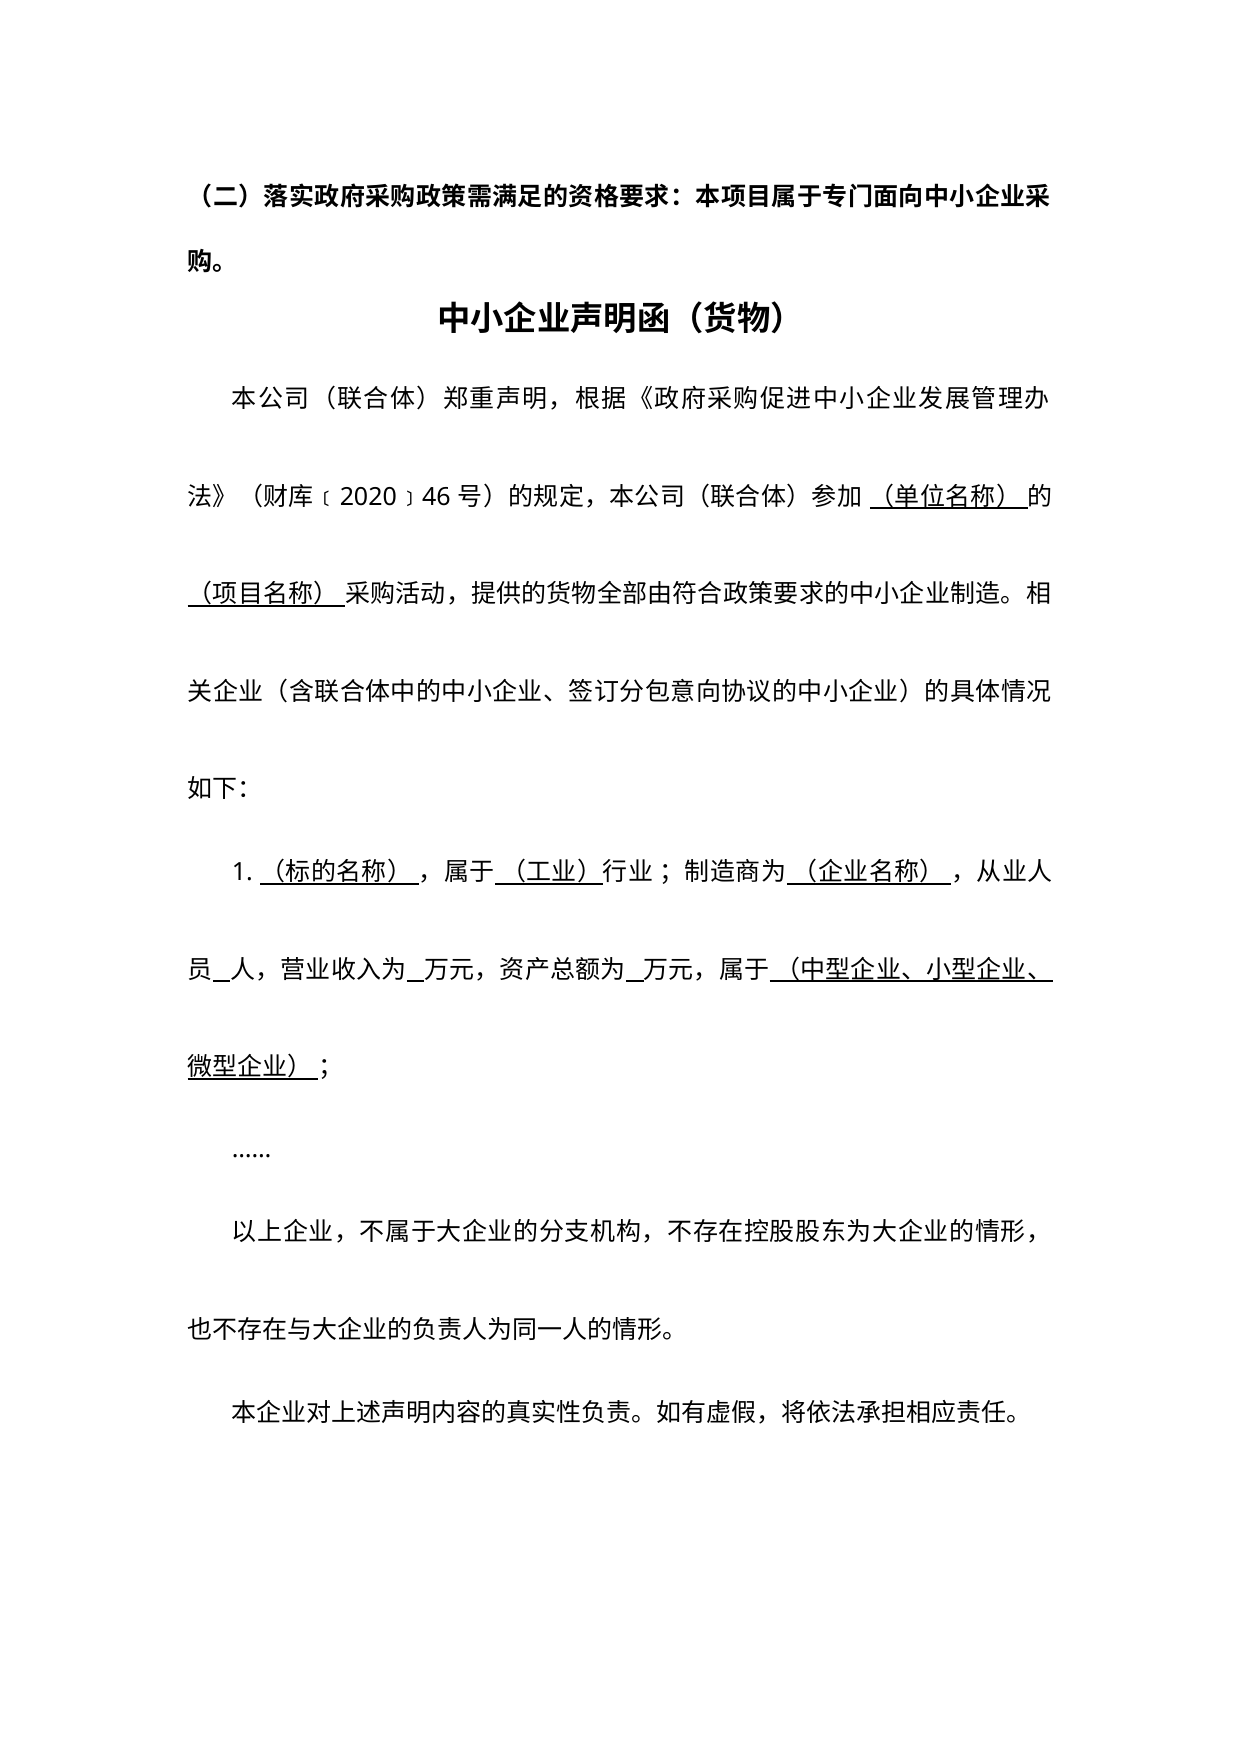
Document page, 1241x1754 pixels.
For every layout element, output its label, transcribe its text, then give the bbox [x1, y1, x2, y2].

text …… [187, 1116, 1053, 1181]
text 以上企业，不属于大企业的分支机构，不存在控股股东为大企业的情形，也不存在与大企业的负责人为同一人的情形。 [187, 1197, 1053, 1360]
text 本公司（联合体）郑重声明，根据《政府采购促进中小企业发展管理办法》（财库﹝2020﹞46 号）的规定，本公司（联合体）参加 （单位名称） 的 （项目名称） 采购活动，提供的货物全部由符合政策要求的中小企业制造。相关企业（含联合体中的中小企业、签订分包意向协议的中小企业）的具体情况如下： [187, 364, 1053, 819]
text 本企业对上述声明内容的真实性负责。如有虚假，将依法承担相应责任。 [187, 1378, 1053, 1443]
text （二）落实政府采购政策需满足的资格要求：本项目属于专门面向中小企业采购。 [187, 162, 1053, 292]
text 1. （标的名称） ，属于 （工业）行业 ；制造商为 （企业名称） ，从业人员 人，营业收入为 万元，资产总额为 万元，属于 （中型企业、小型企业、微型企业） ； [187, 837, 1053, 1097]
text 中小企业声明函（货物） [187, 292, 1053, 340]
